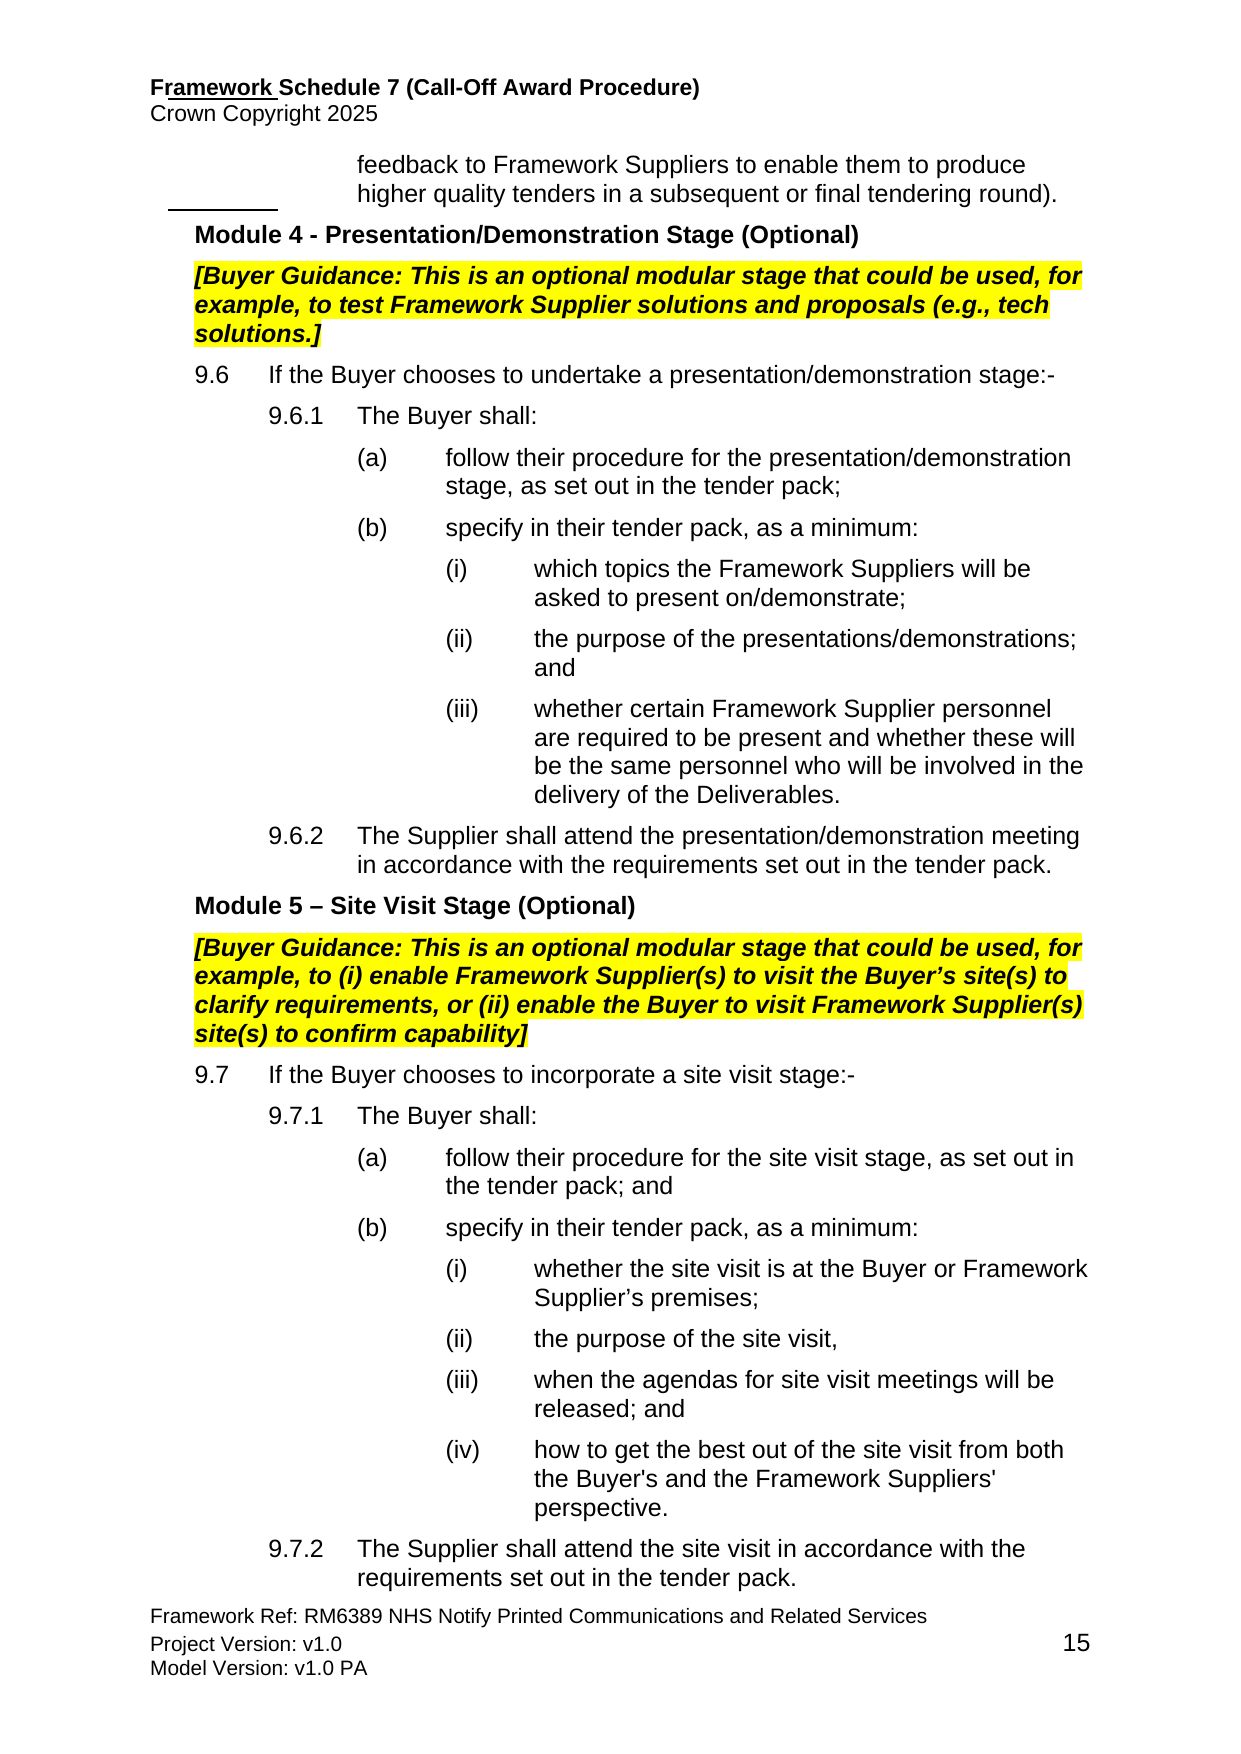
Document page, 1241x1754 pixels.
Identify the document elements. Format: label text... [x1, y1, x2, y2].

list whether certain Framework Supplier personnel are required to be present and whether these will be the same personnel who will be involved in the delivery of the Deliverables. [445, 694, 1090, 809]
text [Buyer Guidance: This is an optional modular stage that could be used, for example, to (i) enable Framework Supplier(s) to visit the Buyer’s site(s) to clarify requirements, or (ii) enable the Buyer to visit Framework Supplier(s) site(s) to confirm capability] [194, 932, 1090, 1047]
text Module 4 - Presentation/Demonstration Stage (Optional) [194, 220, 1090, 249]
list when the agendas for site visit meetings will be released; and [445, 1365, 1090, 1422]
list how to get the best out of the site visit from both the Buyer's and the Framework Suppliers' perspective. [445, 1435, 1090, 1521]
list follow their procedure for the site visit stage, as set out in the tender pack; and [357, 1142, 1090, 1200]
text 9.7 If the Buyer chooses to incorporate a site visit stage:- [194, 1060, 1090, 1089]
list which topics the Framework Suppliers will be asked to present on/demonstrate; [445, 554, 1090, 611]
text [Buyer Guidance: This is an optional modular stage that could be used, for example, to test Framework Supplier solutions and proposals (e.g., tech solutions.] [321, 261, 1090, 347]
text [268, 150, 1090, 207]
text 9.7.1 The Buyer shall: [268, 1101, 1090, 1130]
list the purpose of the presentations/demonstrations; and [445, 624, 1090, 681]
list specify in their tender pack, as a minimum: [357, 512, 1090, 541]
list follow their procedure for the presentation/demonstration stage, as set out in the tender pack; [357, 442, 1090, 500]
text 9.6.2 The Supplier shall attend the presentation/demonstration meeting in accordance with the requirements set out in the tender pack. [268, 821, 1090, 879]
text 9.7.2 The Supplier shall attend the site visit in accordance with the requirements set out in the tender pack. [268, 1534, 1090, 1591]
text Module 5 – Site Visit Stage (Optional) [194, 891, 1090, 920]
list whether the site visit is at the Buyer or Framework Supplier’s premises; [445, 1254, 1090, 1311]
text 9.6 If the Buyer chooses to undertake a presentation/demonstration stage:- [194, 360, 1090, 389]
list the purpose of the site visit, [445, 1324, 1090, 1352]
list specify in their tender pack, as a minimum: [357, 1212, 1090, 1241]
text 9.6.1 The Buyer shall: [268, 401, 1090, 430]
